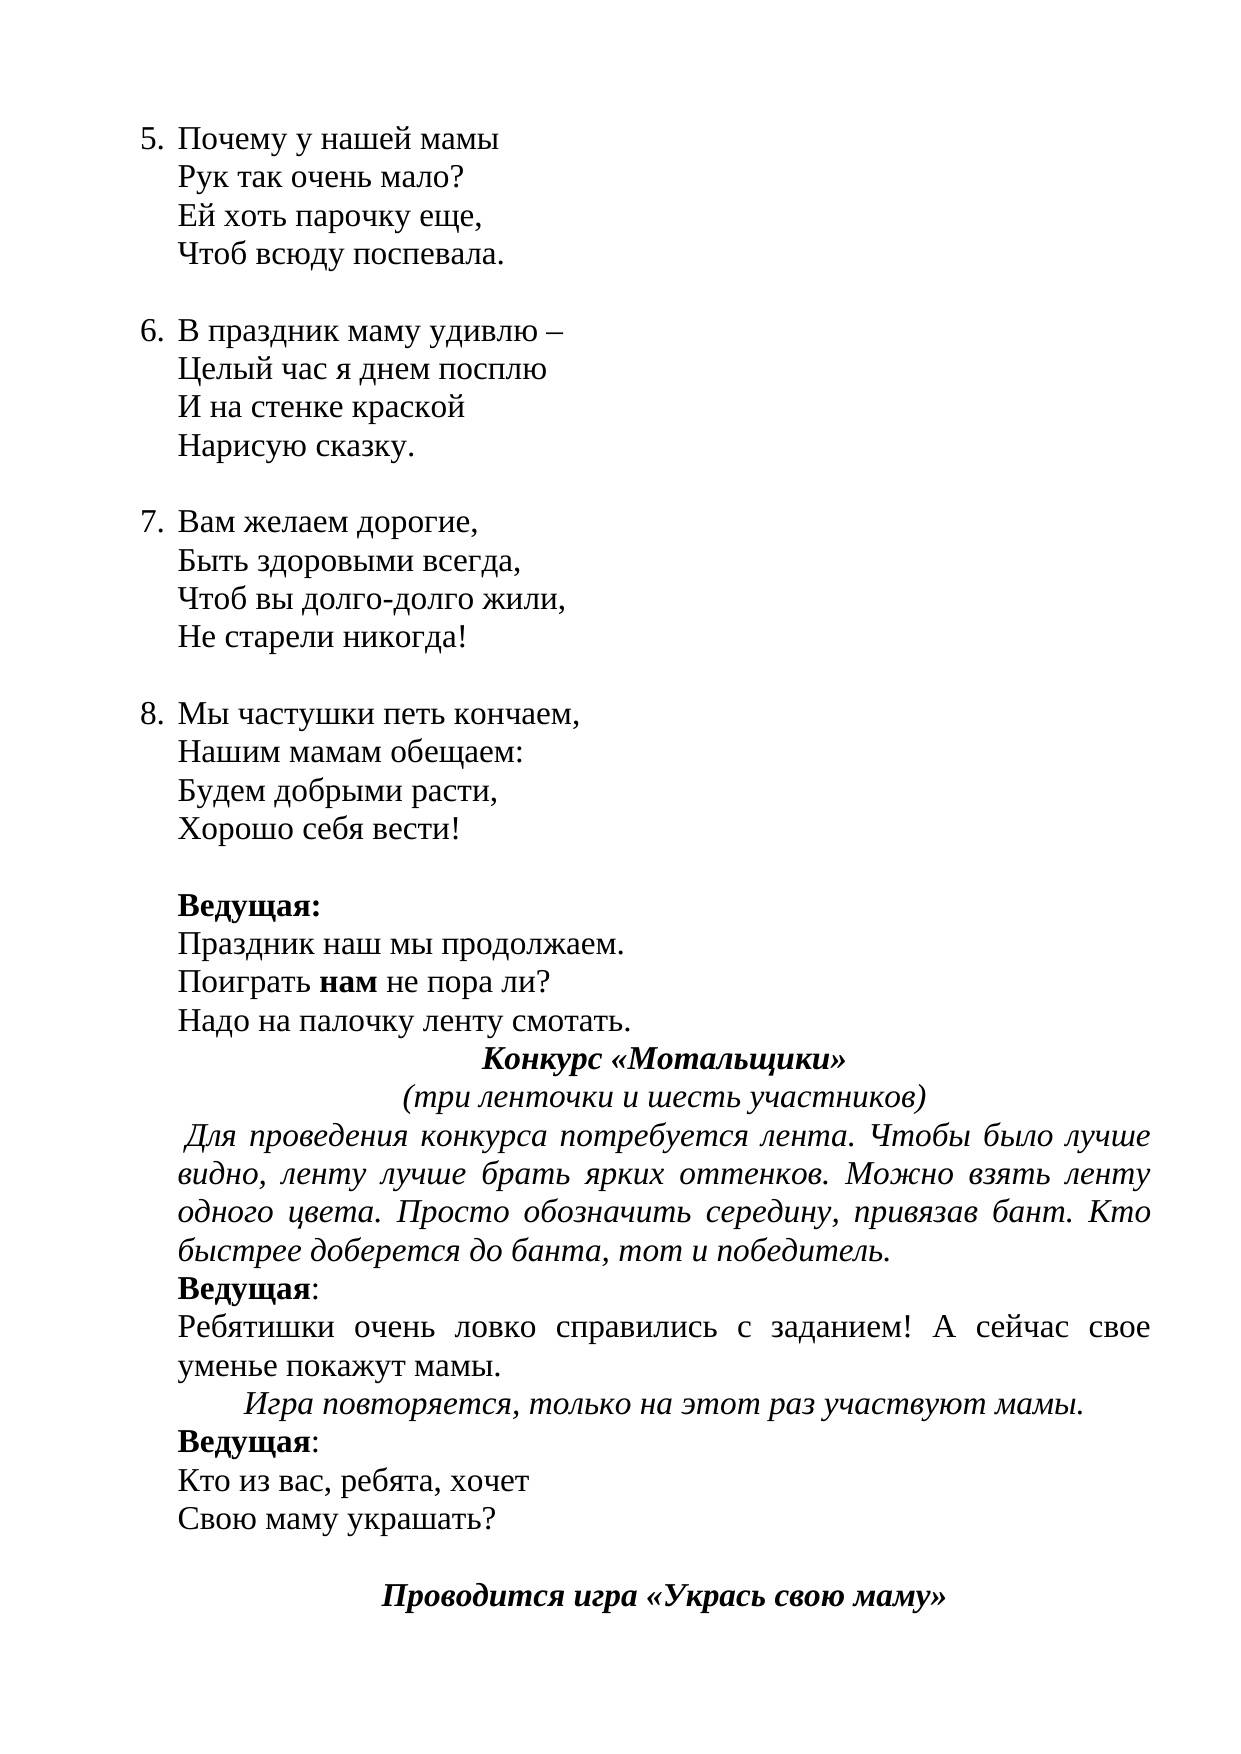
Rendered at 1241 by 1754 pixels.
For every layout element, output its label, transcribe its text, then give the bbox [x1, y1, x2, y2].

text Конкурс «Мотальщики» [177, 1038, 1152, 1076]
text Ведущая: [177, 885, 1152, 923]
text Надо на палочку ленту смотать. [177, 1000, 1152, 1038]
text И на стенке краской [177, 386, 1152, 425]
text Нарисую сказку. [177, 425, 1152, 463]
text Ведущая: [177, 1268, 1152, 1306]
text Свою маму украшать? [177, 1498, 1152, 1536]
text Хорошо себя вести! [177, 808, 1152, 846]
text Целый час я днем посплю [177, 348, 1152, 386]
text (три ленточки и шесть участников) [177, 1076, 1152, 1115]
text Будем добрыми расти, [177, 770, 1152, 808]
text Ей хоть парочку еще, [177, 195, 1152, 233]
list Почему у нашей мамы [140, 118, 1152, 156]
text Проводится игра «Укрась свою маму» [177, 1575, 1152, 1613]
text Поиграть нам не пора ли? [177, 961, 1152, 1000]
list Мы частушки петь кончаем, [140, 693, 1152, 731]
text Праздник наш мы продолжаем. [177, 923, 1152, 961]
text Чтоб всюду поспевала. [177, 233, 1152, 271]
list Вам желаем дорогие, [140, 501, 1152, 540]
text Кто из вас, ребята, хочет [177, 1460, 1152, 1498]
text Игра повторяется, только на этот раз участвуют мамы. [177, 1383, 1152, 1421]
list В праздник маму удивлю – [140, 310, 1152, 348]
text Рук так очень мало? [177, 156, 1152, 195]
text Чтоб вы долго-долго жили, [177, 578, 1152, 616]
text Быть здоровыми всегда, [177, 540, 1152, 578]
text Для проведения конкурса потребуется лента. Чтобы было лучше видно, ленту лучше брать ярких оттенков. Можно взять ленту одного цвета. Просто обозначить середину, привязав бант. Кто быстрее доберется до банта, тот и победитель. [177, 1115, 1152, 1268]
text Ребятишки очень ловко справились с заданием! А сейчас свое уменье покажут мамы. [177, 1306, 1152, 1383]
text Нашим мамам обещаем: [177, 731, 1152, 770]
text Не старели никогда! [177, 616, 1152, 655]
text Ведущая: [177, 1421, 1152, 1460]
